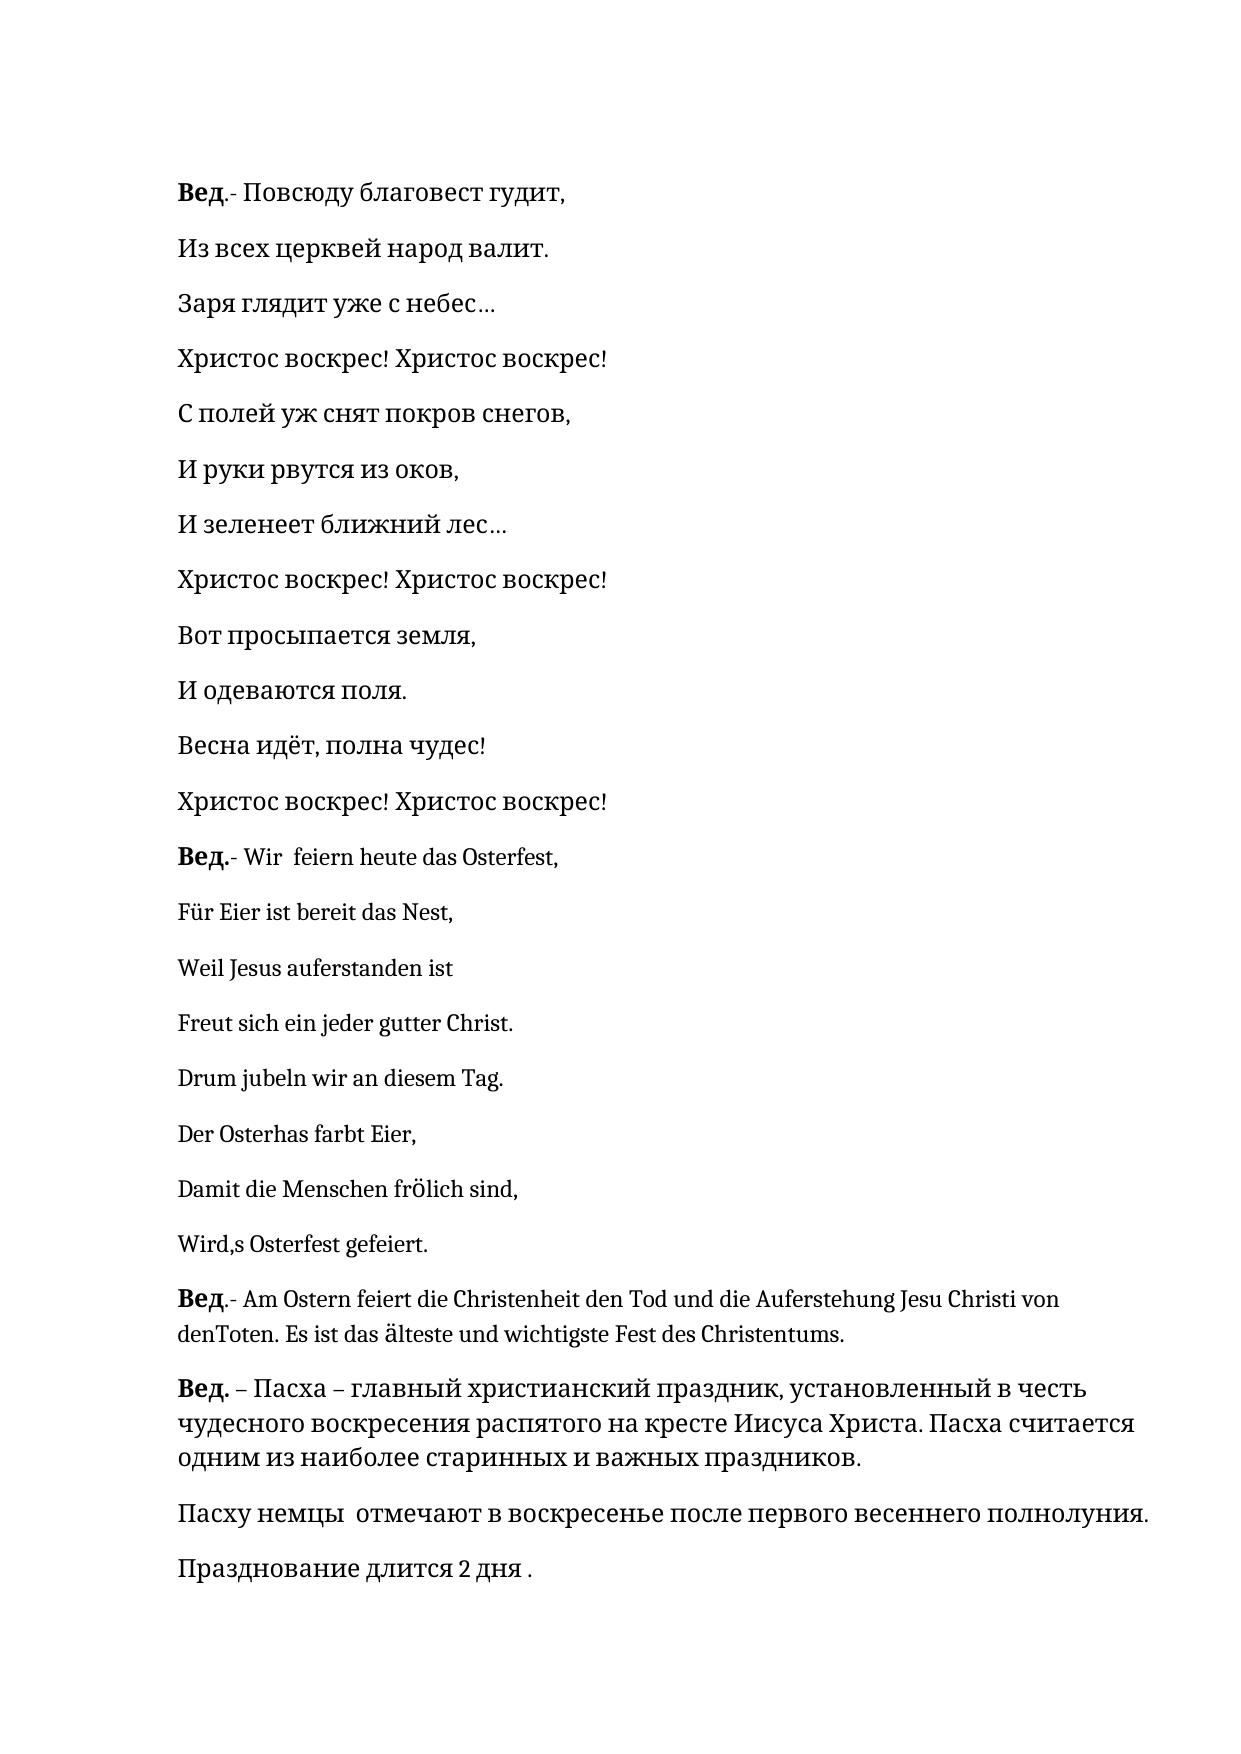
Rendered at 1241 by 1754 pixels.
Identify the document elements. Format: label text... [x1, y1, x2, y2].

text И одеваются поля. [177, 677, 1152, 706]
text Христос воскрес! Христос воскрес! [177, 566, 1152, 595]
text И руки рвутся из оков, [177, 456, 1152, 484]
text Вед.- Wir feiern heute das Osterfest, [177, 843, 1152, 872]
text И зеленеет ближний лес… [177, 511, 1152, 540]
text Wird,s Osterfest gefeiert. [177, 1230, 1152, 1259]
text Пасху немцы отмечают в воскресенье после первого весеннего полнолуния. [177, 1499, 1152, 1528]
text Freut sich ein jeder gutter Christ. [177, 1009, 1152, 1038]
text Weil Jesus auferstanden ist [177, 953, 1152, 982]
text Вот просыпается земля, [177, 622, 1152, 650]
text Празднование длится 2 дня . [177, 1555, 1152, 1583]
text Drum jubeln wir an diesem Tag. [177, 1064, 1152, 1093]
text Für Eier ist bereit das Nest, [177, 898, 1152, 927]
text Из всех церквей народ валит. [177, 234, 1152, 263]
text С полей уж снят покров снегов, [177, 400, 1152, 429]
text Damit die Menschen frӧlich sind, [177, 1175, 1152, 1203]
text Весна идёт, полна чудес! [177, 732, 1152, 761]
text Der Osterhas farbt Eier, [177, 1119, 1152, 1148]
text Вед.- Повсюду благовест гудит, [177, 179, 1152, 208]
text Христос воскрес! Христос воскрес! [177, 345, 1152, 374]
text Заря глядит уже с небес… [177, 290, 1152, 318]
text Вед. – Пасха – главный христианский праздник, установленный в честь чудесного воскресения распятого на кресте Иисуса Христа. Пасха считается одним из наиболее старинных и важных праздников. [177, 1375, 1152, 1473]
text Христос воскрес! Христос воскрес! [177, 788, 1152, 816]
text Вед.- Am Ostern feiert die Christenheit den Tod und die Auferstehung Jesu Christi von denToten. Es ist das ӓlteste und wichtigste Fest des Christentums. [177, 1285, 1152, 1349]
